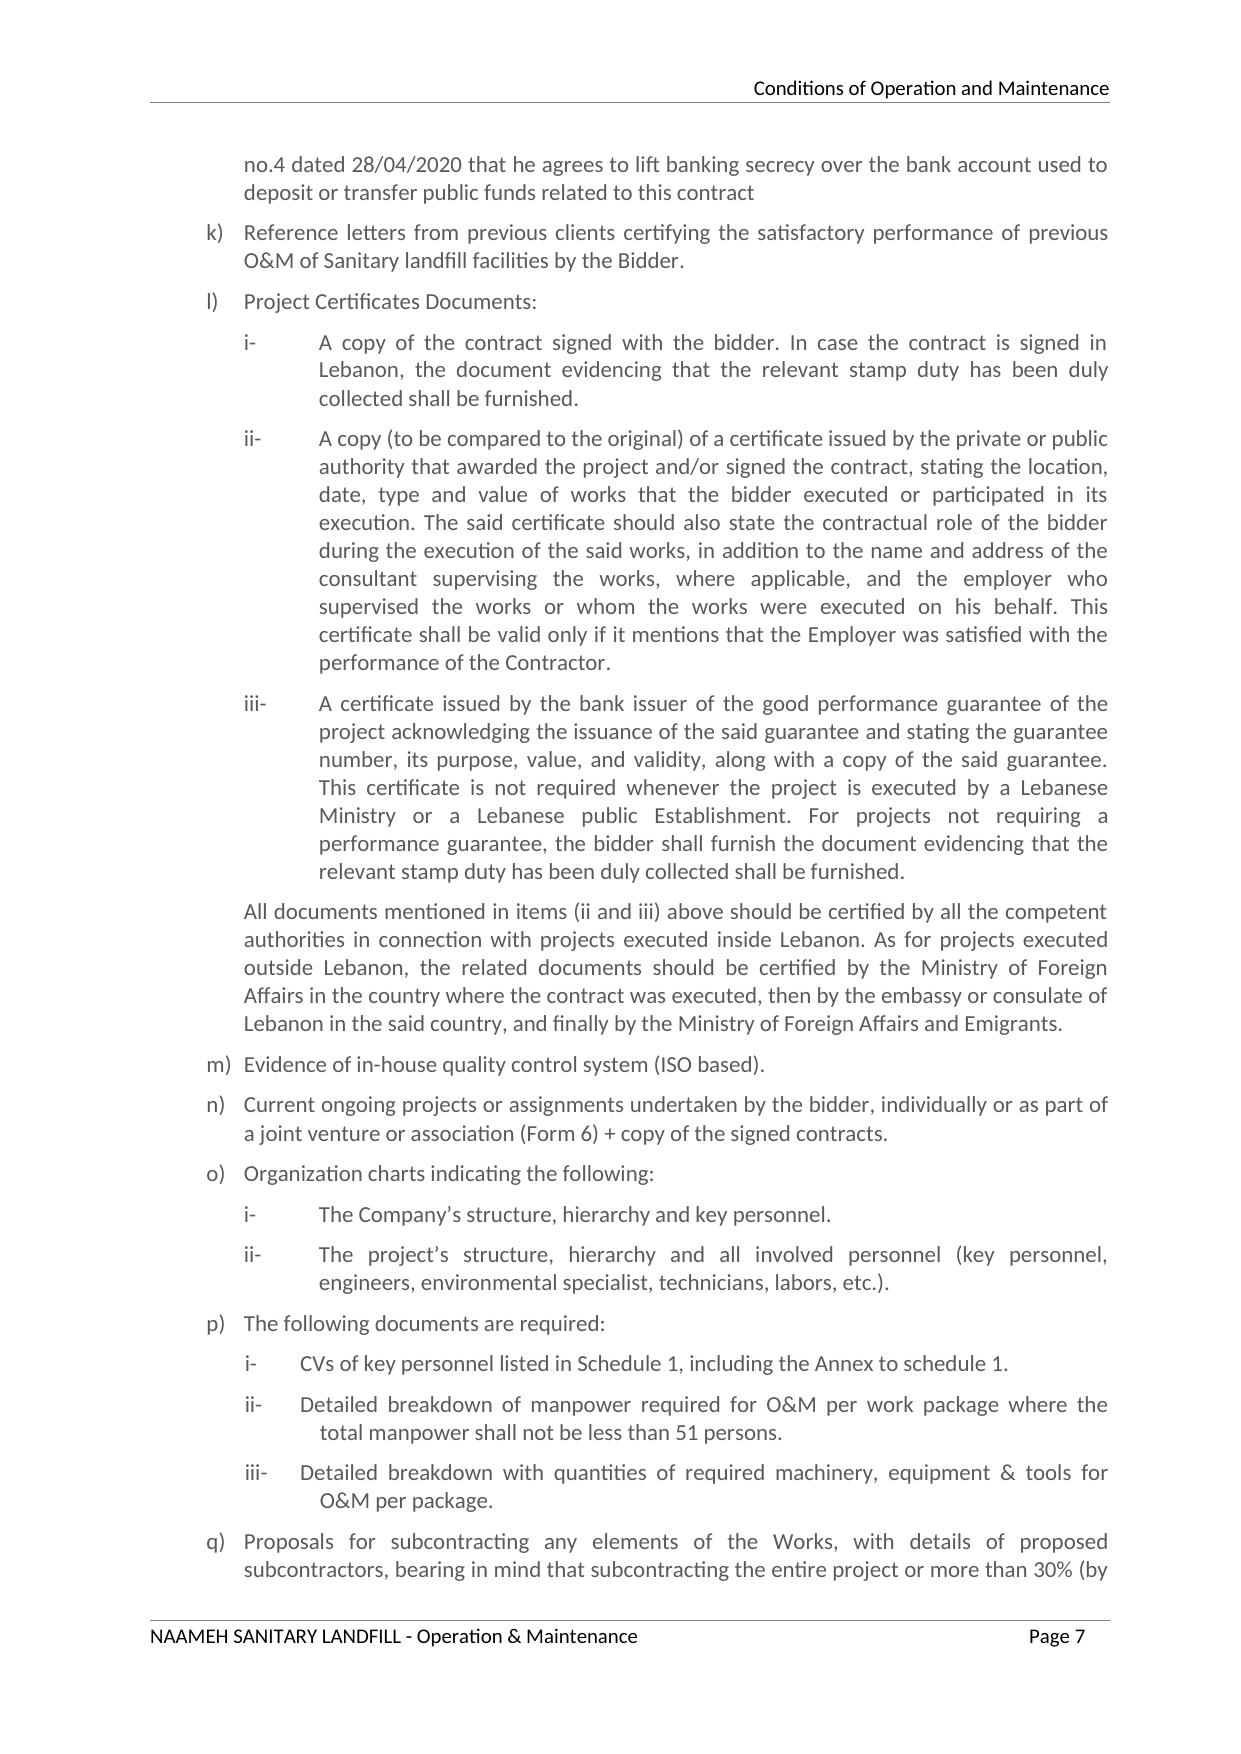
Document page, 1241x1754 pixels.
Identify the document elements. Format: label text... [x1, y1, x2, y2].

text All documents mentioned in items (ii and iii) above should be certified by all the competent authorities in connection with projects executed inside Lebanon. As for projects executed outside Lebanon, the related documents should be certified by the Ministry of Foreign Affairs in the country where the contract was executed, then by the embassy or consulate of Lebanon in the said country, and finally by the Ministry of Foreign Affairs and Emigrants. [244, 897, 1110, 1038]
list A copy of the contract signed with the bidder. In case the contract is signed in Lebanon, the document evidencing that the relevant stamp duty has been duly collected shall be furnished. [244, 328, 1110, 412]
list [206, 1527, 1110, 1583]
list Evidence of in-house quality control system (ISO based). [206, 1050, 1110, 1078]
list A certificate issued by the bank issuer of the good performance guarantee of the project acknowledging the issuance of the said guarantee and stating the guarantee number, its purpose, value, and validity, along with a copy of the said guarantee. This certificate is not required whenever the project is executed by a Lebanese Ministry or a Lebanese public Establishment. For projects not requiring a performance guarantee, the bidder shall furnish the document evidencing that the relevant stamp duty has been duly collected shall be furnished. [244, 689, 1110, 885]
list Detailed breakdown with quantities of required machinery, equipment & tools for O&M per package. [244, 1458, 1110, 1514]
list Reference letters from previous clients certifying the satisfactory performance of previous O&M of Sanitary landfill facilities by the Bidder. [206, 218, 1110, 274]
list The following documents are required: [206, 1309, 1110, 1337]
list CVs of key personnel listed in Schedule 1, including the Annex to schedule 1. [244, 1349, 1110, 1377]
list Detailed breakdown of manpower required for O&M per work package where the total manpower shall not be less than 51 persons. [244, 1390, 1110, 1446]
list A copy (to be compared to the original) of a certificate issued by the private or public authority that awarded the project and/or signed the contract, stating the location, date, type and value of works that the bidder executed or participated in its execution. The said certificate should also state the contractual role of the bidder during the execution of the said works, in addition to the name and address of the consultant supervising the works, where applicable, and the employer who supervised the works or whom the works were executed on his behalf. This certificate shall be valid only if it mentions that the Employer was satisfied with the performance of the Contractor. [244, 424, 1110, 676]
list The project’s structure, hierarchy and all involved personnel (key personnel, engineers, environmental specialist, technicians, labors, etc.). [244, 1240, 1110, 1296]
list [206, 150, 1110, 206]
list Current ongoing projects or assignments undertaken by the bidder, individually or as part of a joint venture or association (Form 6) + copy of the signed contracts. [206, 1091, 1110, 1147]
list Project Certificates Documents: [206, 287, 1110, 315]
list The Company’s structure, hierarchy and key personnel. [244, 1200, 1110, 1228]
list Organization charts indicating the following: [206, 1159, 1110, 1187]
